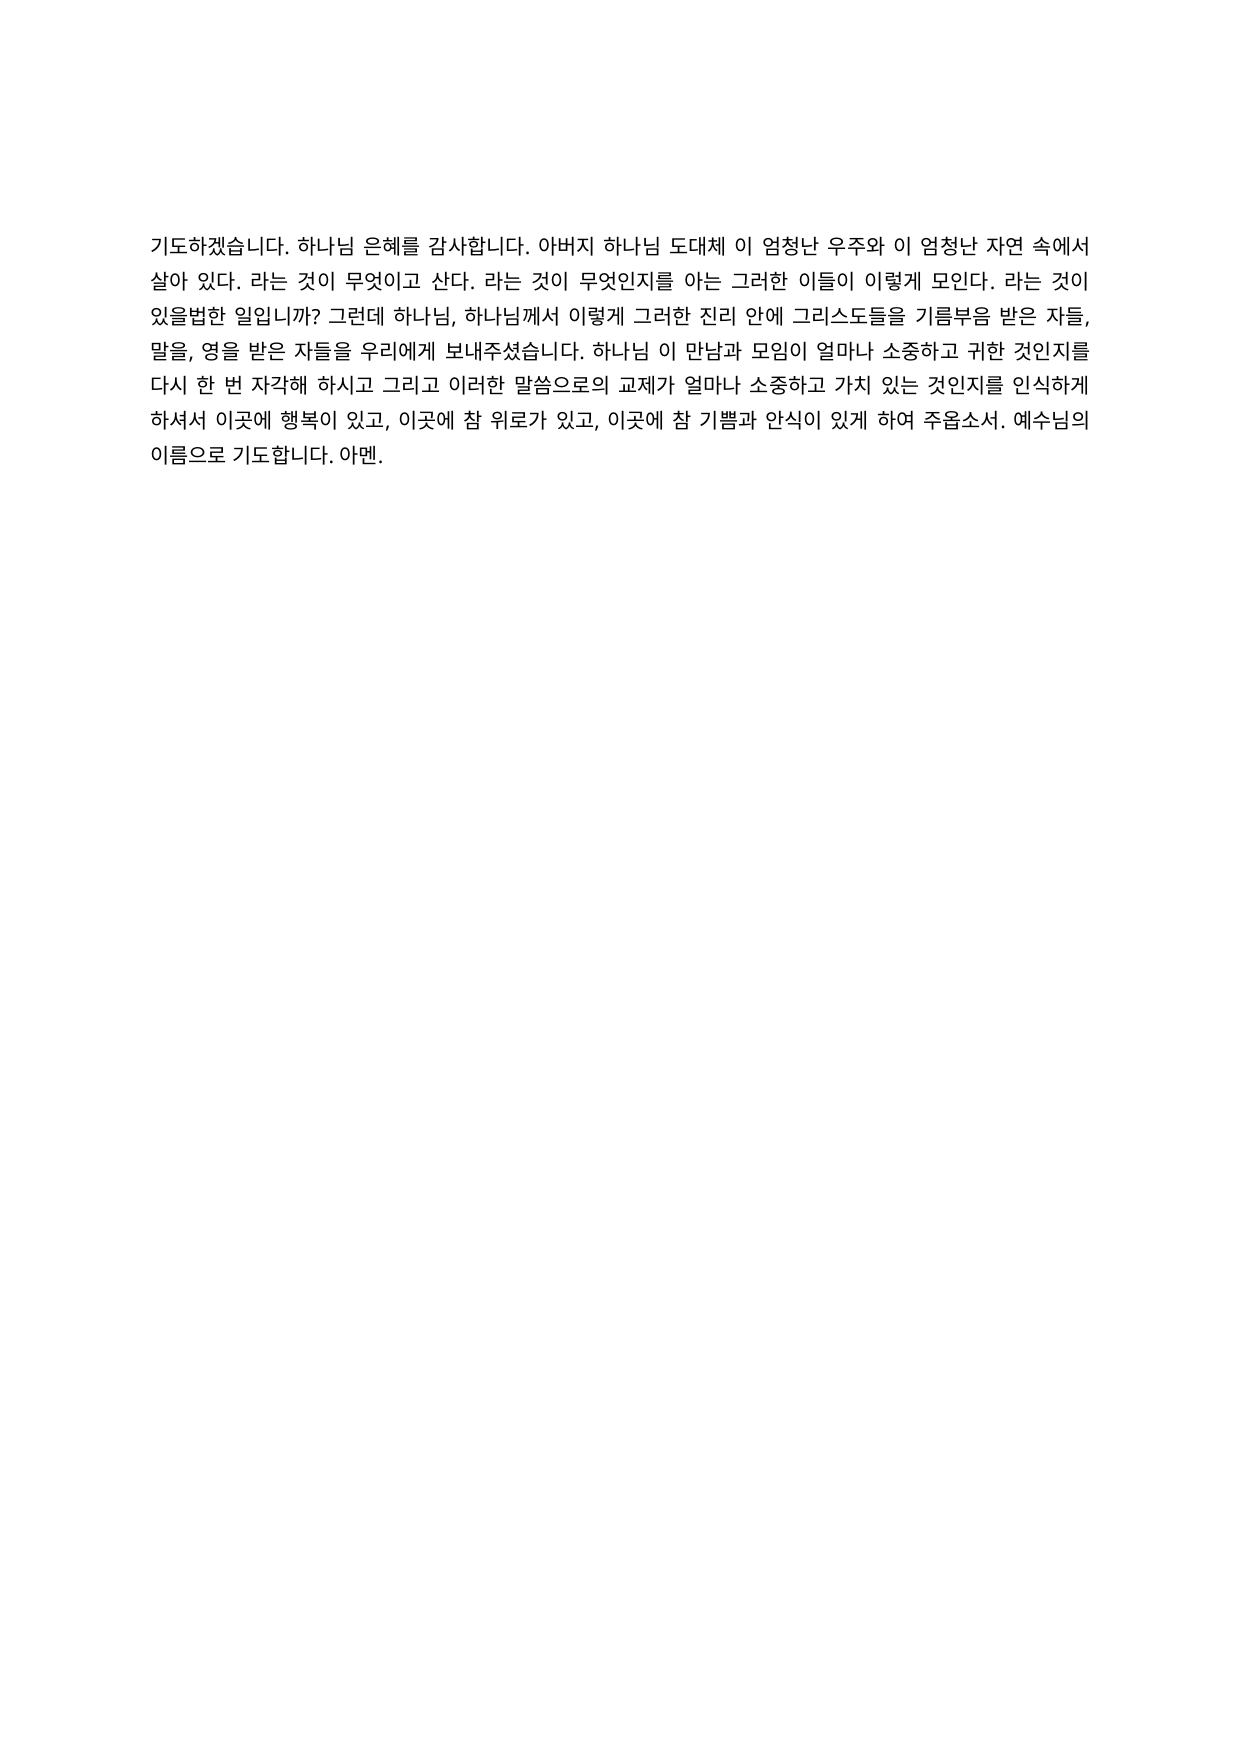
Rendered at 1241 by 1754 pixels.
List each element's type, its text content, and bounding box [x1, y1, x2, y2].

text 기도하겠습니다. 하나님 은혜를 감사합니다. 아버지 하나님 도대체 이 엄청난 우주와 이 엄청난 자연 속에서 살아 있다. 라는 것이 무엇이고 산다. 라는 것이 무엇인지를 아는 그러한 이들이 이렇게 모인다. 라는 것이 있을법한 일입니까? 그런데 하나님, 하나님께서 이렇게 그러한 진리 안에 그리스도들을 기름부음 받은 자들, 말을, 영을 받은 자들을 우리에게 보내주셨습니다. 하나님 이 만남과 모임이 얼마나 소중하고 귀한 것인지를 다시 한 번 자각해 하시고 그리고 이러한 말씀으로의 교제가 얼마나 소중하고 가치 있는 것인지를 인식하게 하셔서 이곳에 행복이 있고, 이곳에 참 위로가 있고, 이곳에 참 기쁨과 안식이 있게 하여 주옵소서. 예수님의 이름으로 기도합니다. 아멘. [150, 231, 1090, 469]
